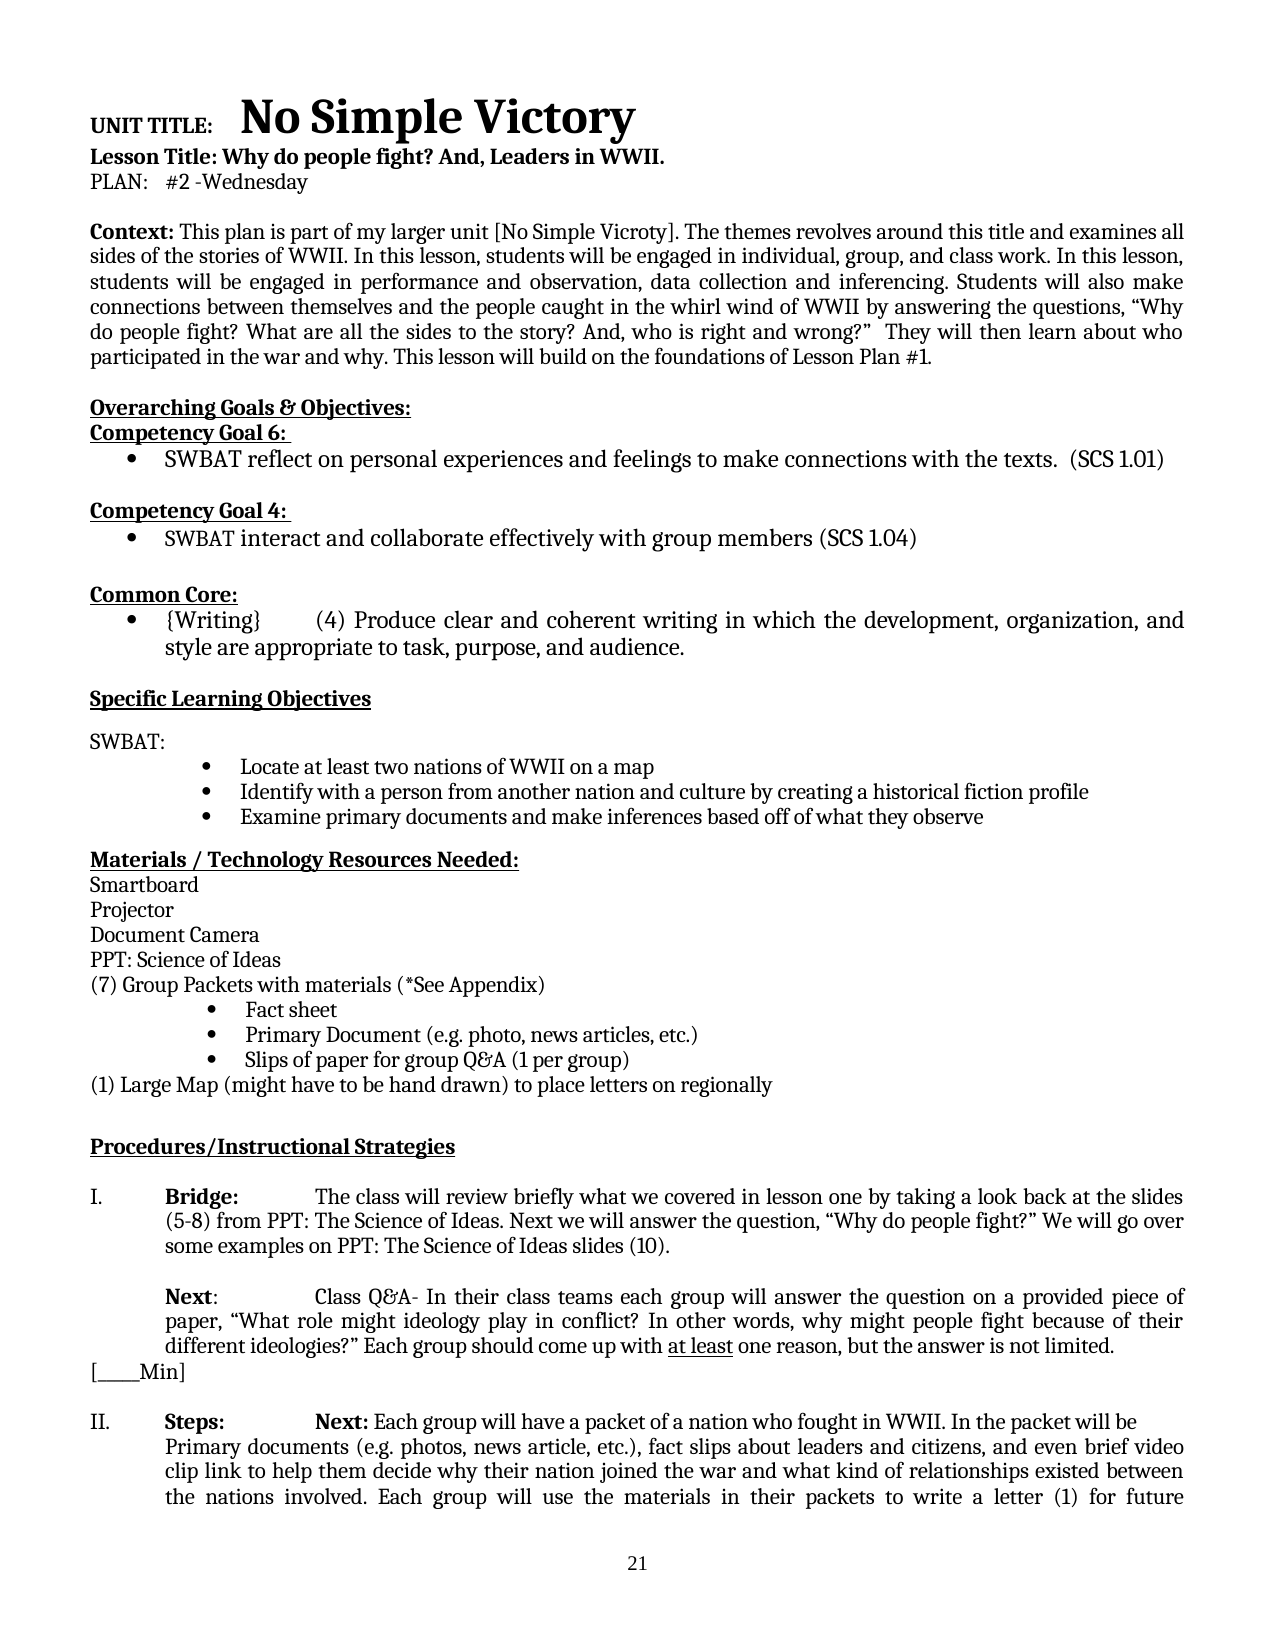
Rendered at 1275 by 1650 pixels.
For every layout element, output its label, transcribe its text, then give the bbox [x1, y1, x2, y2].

text II. Steps: Next: Each group will have a packet of a nation who fought in WWII. In the packet will be [90, 1409, 1185, 1434]
text Procedures/Instructional Strategies [90, 1134, 1185, 1159]
text PPT: Science of Ideas [90, 948, 1185, 973]
text Document Camera [90, 923, 1185, 948]
list SWBAT interact and collaborate effectively with group members (SCS 1.04) [127, 524, 1185, 553]
list SWBAT reflect on personal experiences and feelings to make connections with the texts. (SCS 1.01) [127, 445, 1185, 474]
text (1) Large Map (might have to be hand drawn) to place letters on regionally [90, 1073, 1185, 1098]
text Next: Class Q&A- In their class teams each group will answer the question on a provided piece of paper, “What role might ideology play in conflict? In other words, why might people fight because of their different ideologies?” Each group should come up with at least one reason, but the answer is not limited. [90, 1284, 1185, 1359]
text Smartboard [90, 873, 1185, 898]
text [_____Min] [90, 1359, 1185, 1384]
list Slips of paper for group Q&A (1 per group) [208, 1048, 1185, 1073]
list Examine primary documents and make inferences based off of what they observe [202, 805, 1185, 830]
text (7) Group Packets with materials (*See Appendix) [90, 973, 1185, 998]
text PLAN: #2 -Wednesday [90, 169, 1185, 194]
list Locate at least two nations of WWII on a map [202, 755, 1185, 780]
text Materials / Technology Resources Needed: [90, 848, 1185, 873]
text Competency Goal 4: [90, 499, 1185, 524]
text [165, 1434, 1185, 1510]
text Overarching Goals & Objectives: [90, 395, 1185, 420]
list Fact sheet [208, 998, 1185, 1023]
text SWBAT: [90, 730, 1185, 755]
list Identify with a person from another nation and culture by creating a historical fiction profile [202, 780, 1185, 805]
list Primary Document (e.g. photo, news articles, etc.) [208, 1023, 1185, 1048]
text Context: This plan is part of my larger unit [No Simple Vicroty]. The themes revolves around this title and examines all sides of the stories of WWII. In this lesson, students will be engaged in individual, group, and class work. In this lesson, students will be engaged in performance and observation, data collection and inferencing. Students will also make connections between themselves and the people caught in the whirl wind of WWII by answering the questions, “Why do people fight? What are all the sides to the story? And, who is right and wrong?” They will then learn about who participated in the war and why. This lesson will build on the foundations of Lesson Plan #1. [90, 219, 1185, 370]
text I. Bridge: The class will review briefly what we covered in lesson one by taking a look back at the slides (5-8) from PPT: The Science of Ideas. Next we will answer the question, “Why do people fight?” We will go over some examples on PPT: The Science of Ideas slides (10). [90, 1184, 1185, 1259]
text Specific Learning Objectives [90, 687, 1185, 712]
list {Writing} (4) Produce clear and coherent writing in which the development, organization, and style are appropriate to task, purpose, and audience. [127, 607, 1185, 662]
text Common Core: [90, 582, 1185, 607]
text Lesson Title: Why do people fight? And, Leaders in WWII. [90, 144, 1185, 169]
text Competency Goal 6: [90, 420, 1185, 445]
text Projector [90, 898, 1185, 923]
text UNIT TITLE: No Simple Victory [90, 90, 1185, 144]
